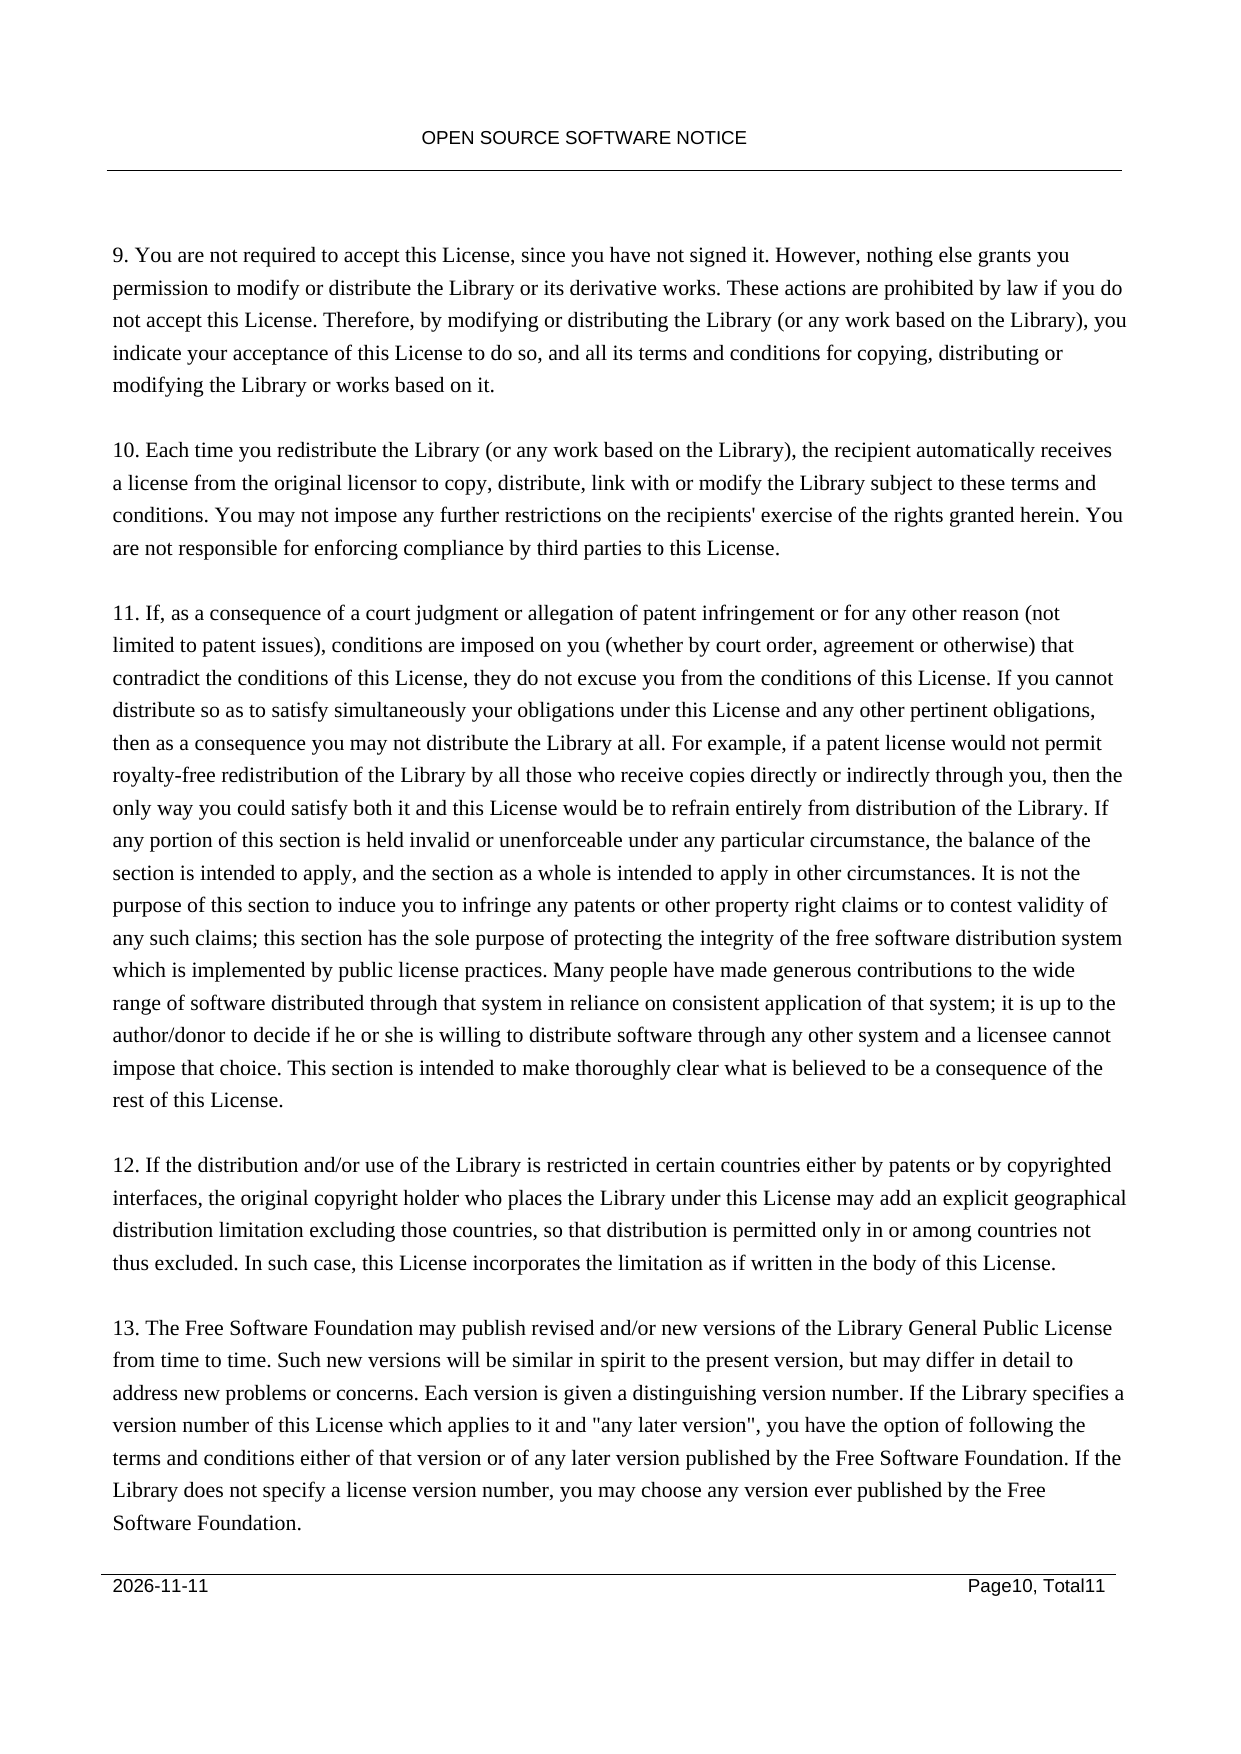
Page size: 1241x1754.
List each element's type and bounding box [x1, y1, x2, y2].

text [112, 206, 1128, 1539]
